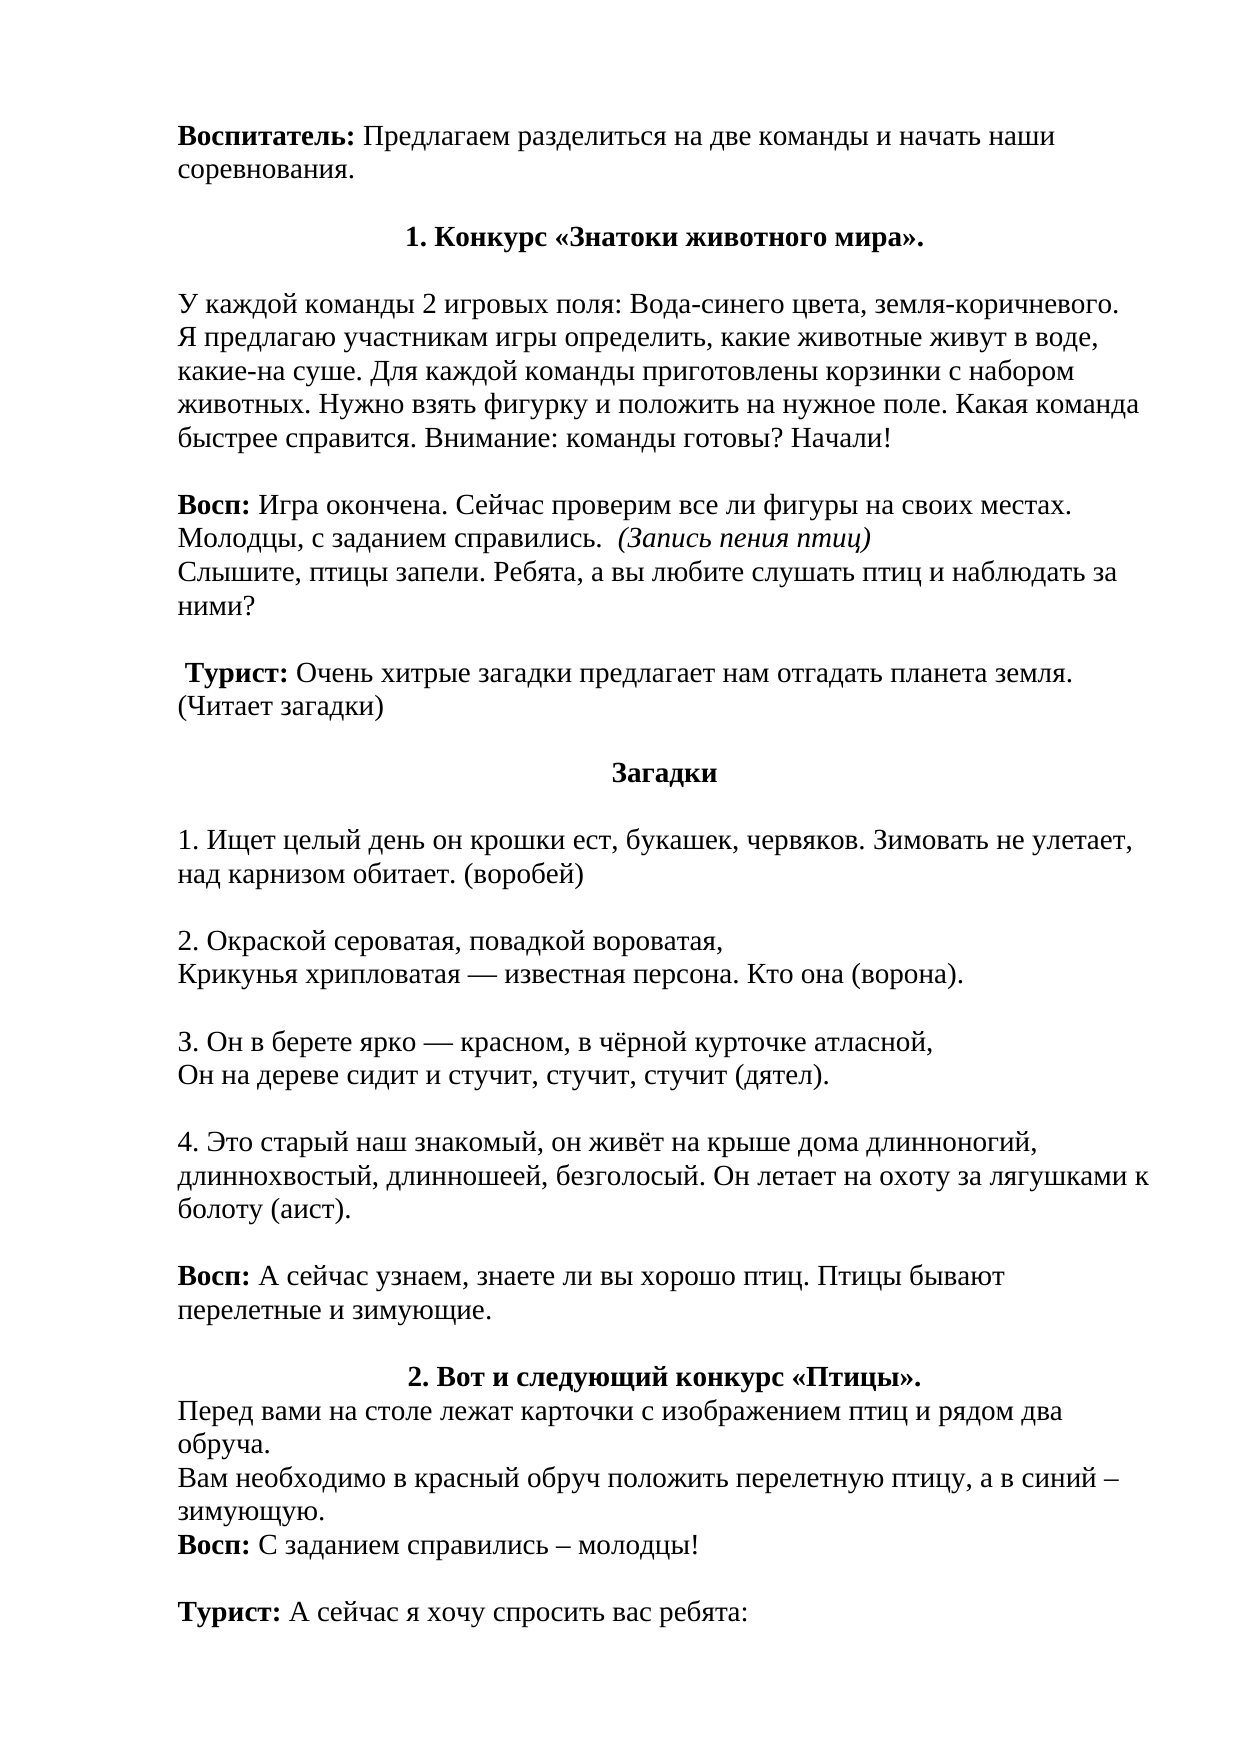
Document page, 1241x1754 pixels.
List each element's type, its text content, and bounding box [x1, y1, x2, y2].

text Турист: Очень хитрые загадки предлагает нам отгадать планета земля. [177, 655, 1152, 688]
text 1. Конкурс «Знатоки животного мира». [177, 219, 1152, 252]
text 2. Вот и следующий конкурс «Птицы». [177, 1359, 1152, 1393]
text Вам необходимо в красный обруч положить перелетную птицу, а в синий – зимующую. [177, 1460, 1152, 1527]
text Восп: С заданием справились – молодцы! [177, 1527, 1152, 1560]
text У каждой команды 2 игровых поля: Вода-синего цвета, земля-коричневого. [177, 286, 1152, 319]
text З. Он в берете ярко — красном, в чёрной курточке атласной, [177, 1024, 1152, 1057]
text Слышите, птицы запели. Ребята, а вы любите слушать птиц и наблюдать за ними? [177, 554, 1152, 621]
text Я предлагаю участникам игры определить, какие животные живут в воде, какие-на суше. Для каждой команды приготовлены корзинки с набором животных. Нужно взять фигурку и положить на нужное поле. Какая команда быстрее справится. Внимание: команды готовы? Начали! [177, 319, 1152, 453]
text 4. Это старый наш знакомый, он живёт на крыше дома длинноногий, длиннохвостый, длинношеей, безголосый. Он летает на охоту за лягушками к болоту (аист). [177, 1124, 1152, 1225]
text Турист: А сейчас я хочу спросить вас ребята: [177, 1594, 1152, 1627]
text Восп: А сейчас узнаем, знаете ли вы хорошо птиц. Птицы бывают перелетные и зимующие. [177, 1258, 1152, 1326]
text 1. Ищет целый день он крошки ест, букашек, червяков. Зимовать не улетает, над карнизом обитает. (воробей) [177, 822, 1152, 889]
text Загадки [177, 755, 1152, 789]
text Воспитатель: Предлагаем разделиться на две команды и начать наши соревнования. [177, 118, 1152, 185]
text Перед вами на столе лежат карточки с изображением птиц и рядом два обруча. [177, 1393, 1152, 1460]
text Восп: Игра окончена. Сейчас проверим все ли фигуры на своих местах. Молодцы, с заданием справились. (Запись пения птиц) [177, 487, 1152, 554]
text 2. Окраской сероватая, повадкой вороватая, [177, 923, 1152, 957]
text Он на дереве сидит и стучит, стучит, стучит (дятел). [177, 1057, 1152, 1091]
text (Читает загадки) [177, 688, 1152, 722]
text Крикунья хрипловатая — известная персона. Кто она (ворона). [177, 957, 1152, 990]
